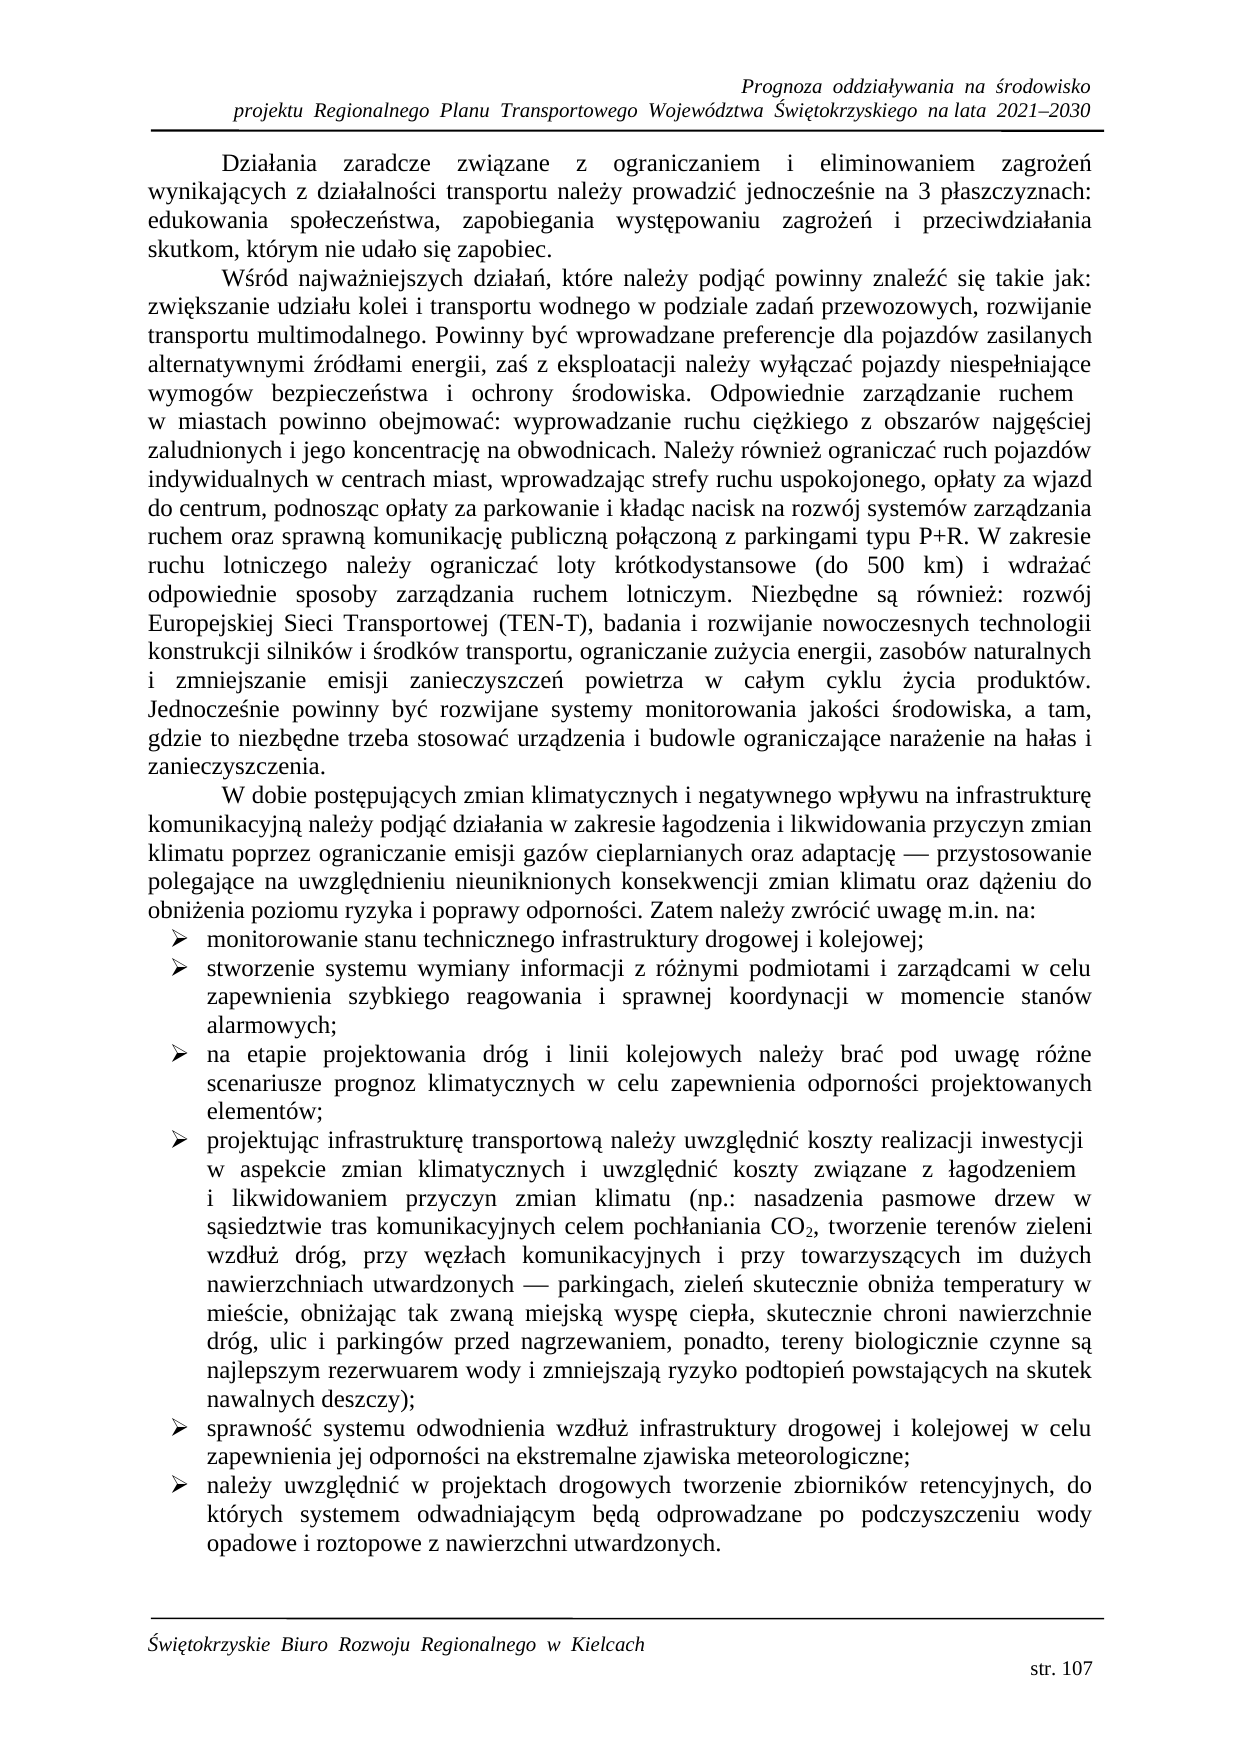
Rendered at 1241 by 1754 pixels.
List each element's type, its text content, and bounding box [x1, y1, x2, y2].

list sprawność systemu odwodnienia wzdłuż infrastruktury drogowej i kolejowej w celu zapewnienia jej odporności na ekstremalne zjawiska meteorologiczne; [169, 1413, 1093, 1470]
text W dobie postępujących zmian klimatycznych i negatywnego wpływu na infrastrukturę komunikacyjną należy podjąć działania w zakresie łagodzenia i likwidowania przyczyn zmian klimatu poprzez ograniczanie emisji gazów cieplarnianych oraz adaptację — przystosowanie polegające na uwzględnieniu nieuniknionych konsekwencji zmian klimatu oraz dążeniu do obniżenia poziomu ryzyka i poprawy odporności. Zatem należy zwrócić uwagę m.in. na: [148, 780, 1093, 924]
list projektując infrastrukturę transportową należy uwzględnić koszty realizacji inwestycji w aspekcie zmian klimatycznych i uwzględnić koszty związane z łagodzeniem i likwidowaniem przyczyn zmian klimatu (np.: nasadzenia pasmowe drzew w sąsiedztwie tras komunikacyjnych celem pochłaniania CO2, tworzenie terenów zieleni wzdłuż dróg, przy węzłach komunikacyjnych i przy towarzyszących im dużych nawierzchniach utwardzonych — parkingach, zieleń skutecznie obniża temperatury w mieście, obniżając tak zwaną miejską wyspę ciepła, skutecznie chroni nawierzchnie dróg, ulic i parkingów przed nagrzewaniem, ponadto, tereny biologicznie czynne są najlepszym rezerwuarem wody i zmniejszają ryzyko podtopień powstających na skutek nawalnych deszczy); [169, 1125, 1093, 1413]
list monitorowanie stanu technicznego infrastruktury drogowej i kolejowej; [169, 924, 1093, 953]
list stworzenie systemu wymiany informacji z różnymi podmiotami i zarządcami w celu zapewnienia szybkiego reagowania i sprawnej koordynacji w momencie stanów alarmowych; [169, 953, 1093, 1039]
list należy uwzględnić w projektach drogowych tworzenie zbiorników retencyjnych, do których systemem odwadniającym będą odprowadzane po podczyszczeniu wody opadowe i roztopowe z nawierzchni utwardzonych. [169, 1470, 1093, 1556]
text Wśród najważniejszych działań, które należy podjąć powinny znaleźć się takie jak: zwiększanie udziału kolei i transportu wodnego w podziale zadań przewozowych, rozwijanie transportu multimodalnego. Powinny być wprowadzane preferencje dla pojazdów zasilanych alternatywnymi źródłami energii, zaś z eksploatacji należy wyłączać pojazdy niespełniające wymogów bezpieczeństwa i ochrony środowiska. Odpowiednie zarządzanie ruchem w miastach powinno obejmować: wyprowadzanie ruchu ciężkiego z obszarów najgęściej zaludnionych i jego koncentrację na obwodnicach. Należy również ograniczać ruch pojazdów indywidualnych w centrach miast, wprowadzając strefy ruchu uspokojonego, opłaty za wjazd do centrum, podnosząc opłaty za parkowanie i kładąc nacisk na rozwój systemów zarządzania ruchem oraz sprawną komunikację publiczną połączoną z parkingami typu P+R. W zakresie ruchu lotniczego należy ograniczać loty krótkodystansowe (do 500 km) i wdrażać odpowiednie sposoby zarządzania ruchem lotniczym. Niezbędne są również: rozwój Europejskiej Sieci Transportowej (TEN-T), badania i rozwijanie nowoczesnych technologii konstrukcji silników i środków transportu, ograniczanie zużycia energii, zasobów naturalnych i zmniejszanie emisji zanieczyszczeń powietrza w całym cyklu życia produktów. Jednocześnie powinny być rozwijane systemy monitorowania jakości środowiska, a tam, gdzie to niezbędne trzeba stosować urządzenia i budowle ograniczające narażenie na hałas i zanieczyszczenia. [148, 263, 1093, 780]
list na etapie projektowania dróg i linii kolejowych należy brać pod uwagę różne scenariusze prognoz klimatycznych w celu zapewnienia odporności projektowanych elementów; [169, 1039, 1093, 1125]
text Działania zaradcze związane z ograniczaniem i eliminowaniem zagrożeń wynikających z działalności transportu należy prowadzić jednocześnie na 3 płaszczyznach: edukowania społeczeństwa, zapobiegania występowaniu zagrożeń i przeciwdziałania skutkom, którym nie udało się zapobiec. [148, 148, 1093, 263]
